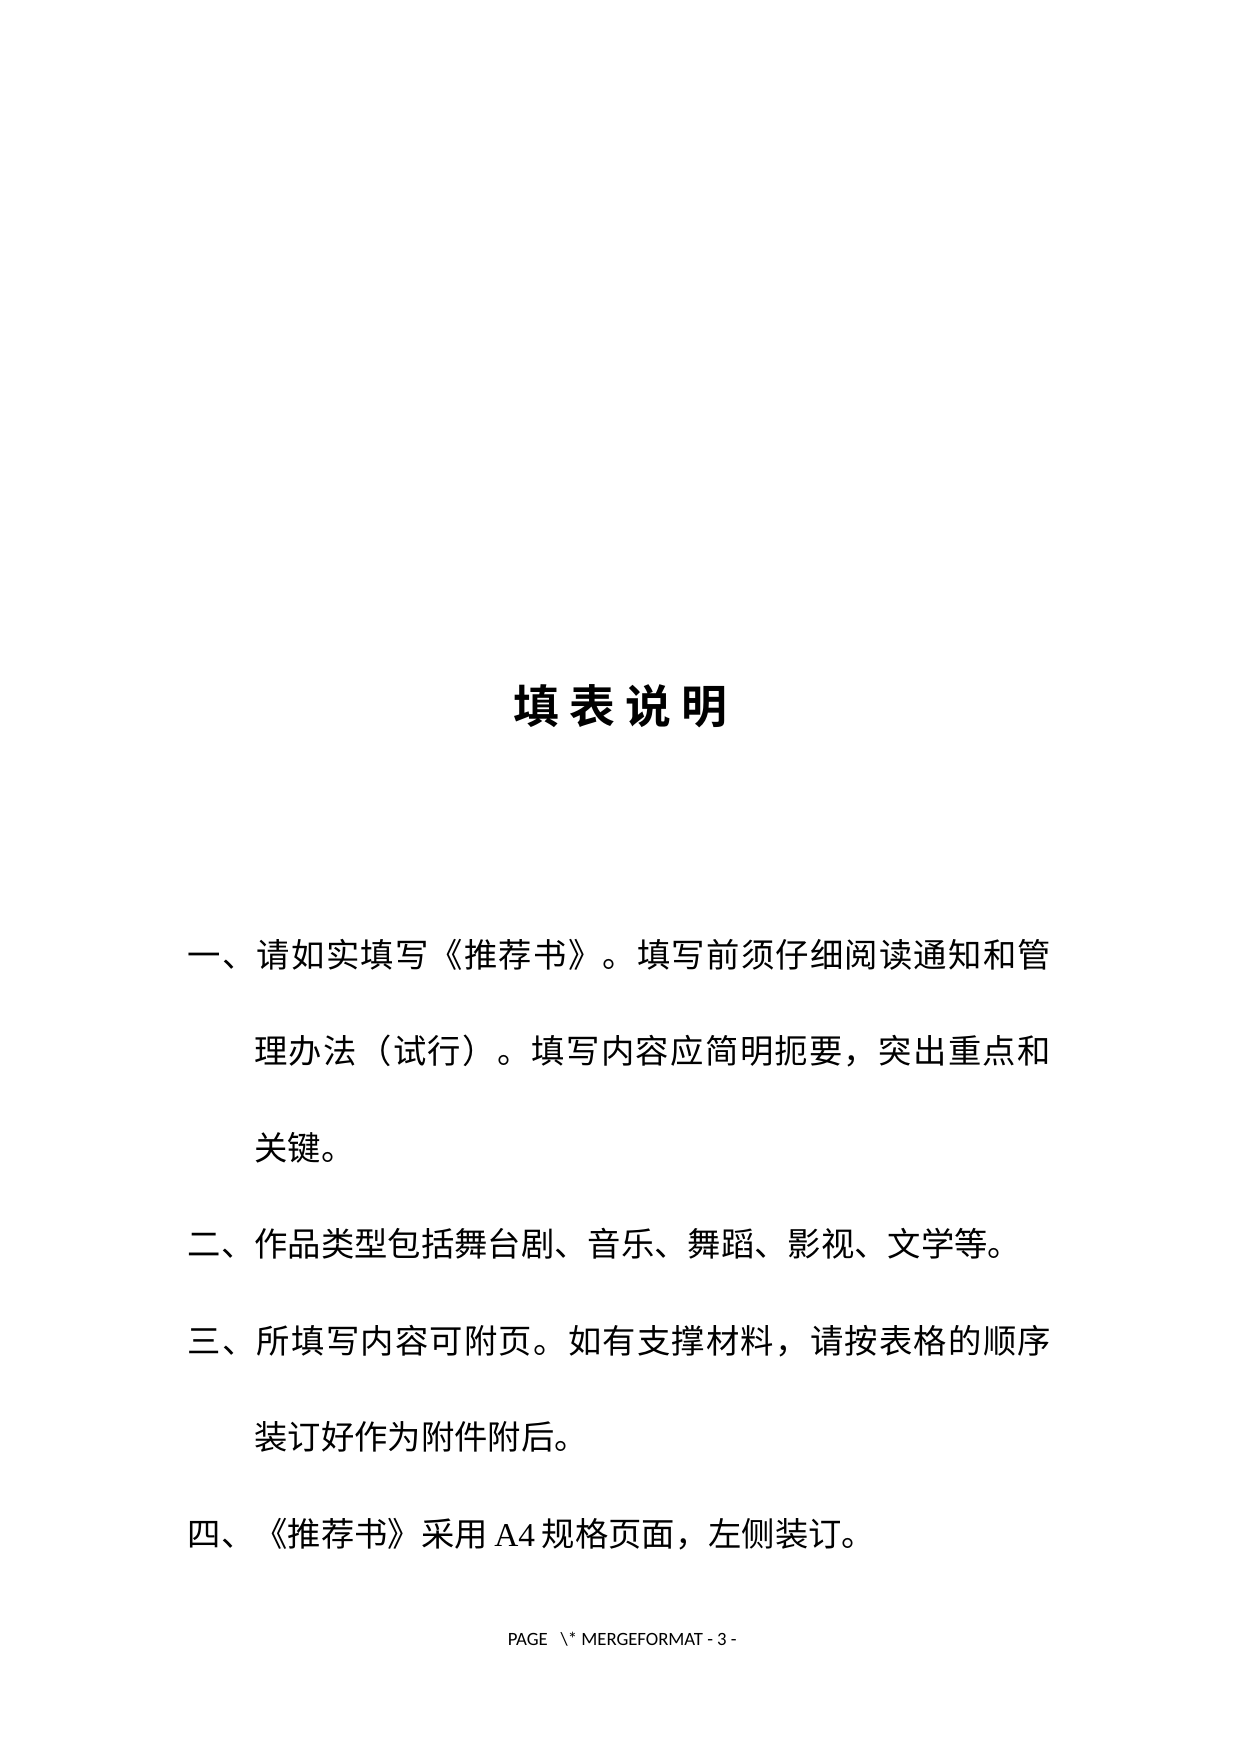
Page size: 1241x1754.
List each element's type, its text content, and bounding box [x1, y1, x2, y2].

text 一、请如实填写《推荐书》。填写前须仔细阅读通知和管理办法（试行）。填写内容应简明扼要，突出重点和关键。 [187, 929, 1053, 1170]
text 四、《推荐书》采用A4规格页面，左侧装订。 [187, 1508, 1053, 1556]
text 三、所填写内容可附页。如有支撑材料，请按表格的顺序装订好作为附件附后。 [187, 1315, 1053, 1459]
text 填 表 说 明 [187, 654, 1053, 752]
text 二、作品类型包括舞台剧、音乐、舞蹈、影视、文学等。 [187, 1218, 1053, 1266]
